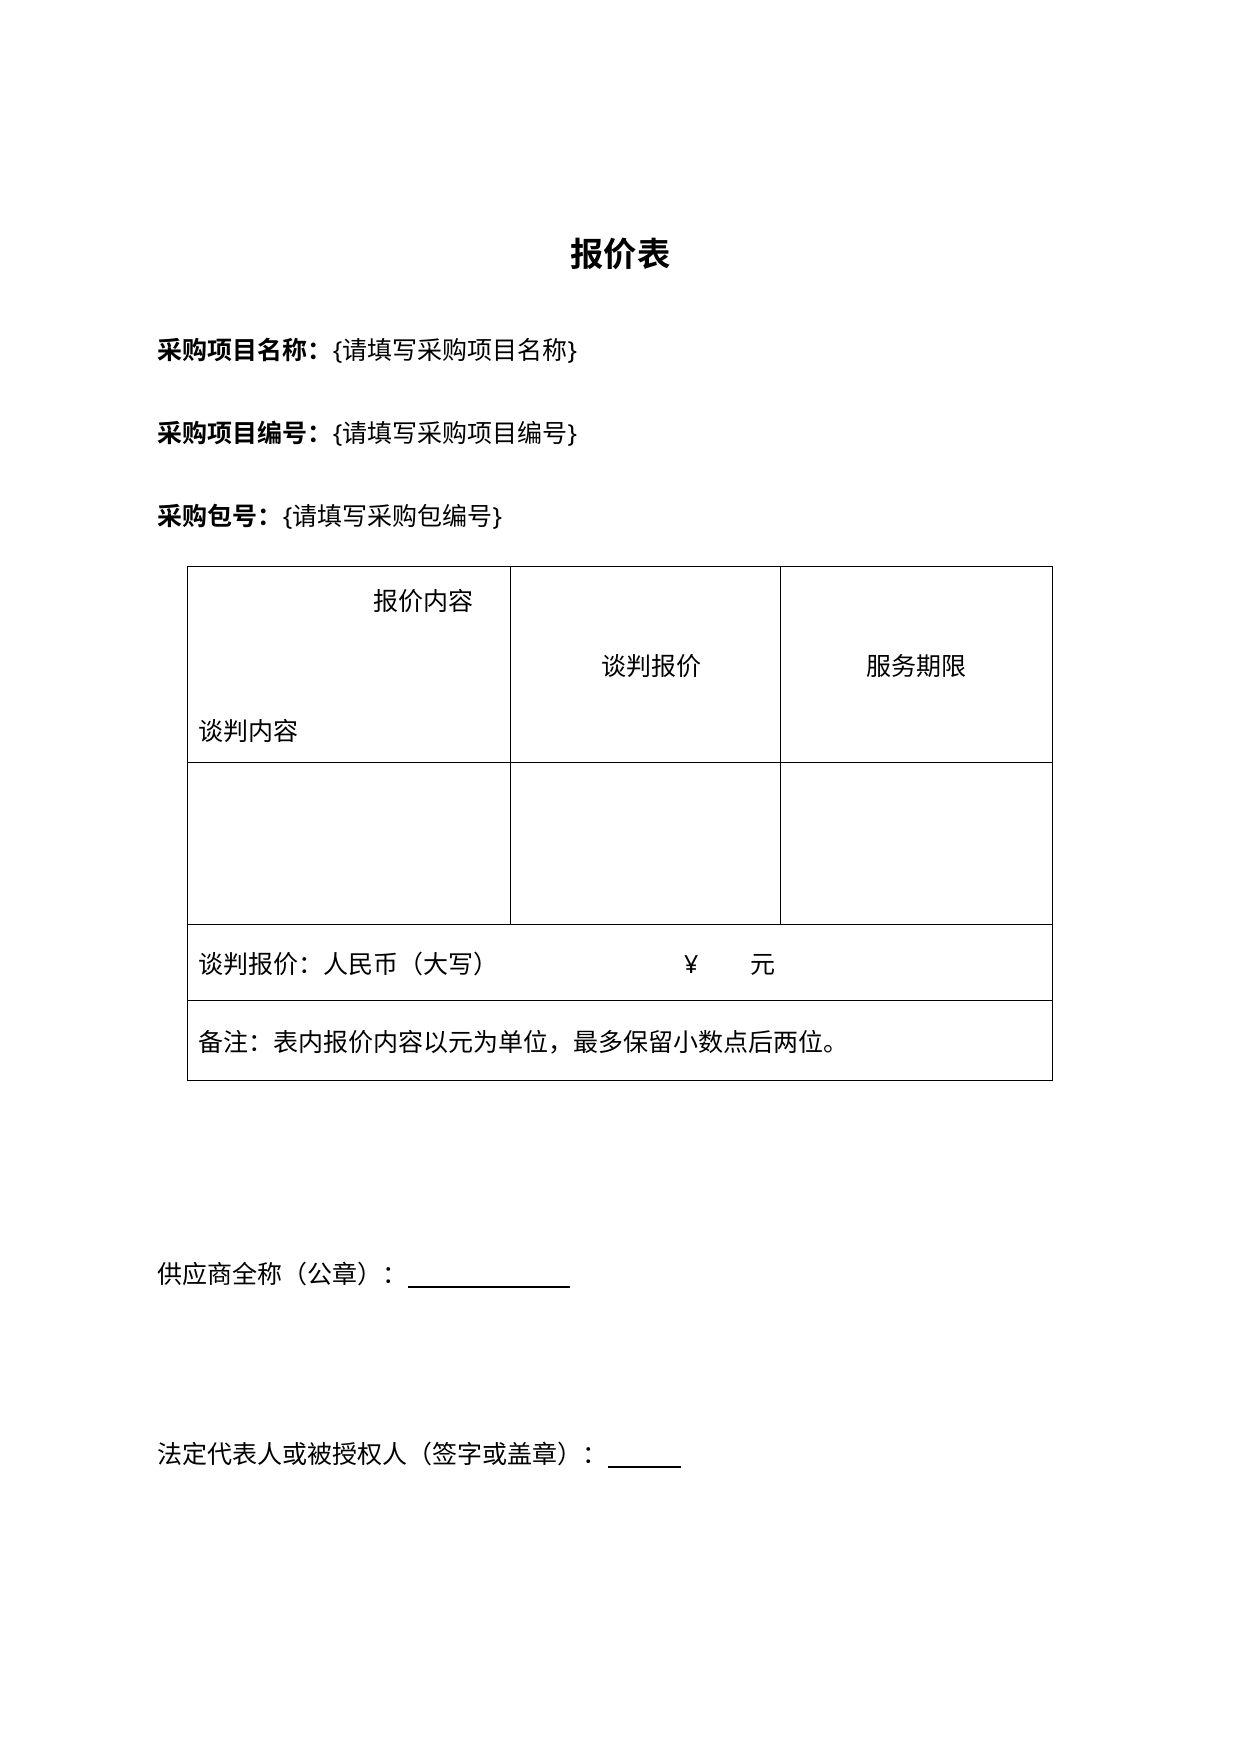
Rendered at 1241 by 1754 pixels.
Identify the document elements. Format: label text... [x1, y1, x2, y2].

text 采购包号：{请填写采购包编号} [158, 482, 1053, 547]
table_header 报价内容 谈判内容 [188, 567, 510, 762]
text 法定代表人或被授权人（签字或盖章）： [158, 1421, 1053, 1486]
table_header 谈判报价 [511, 567, 780, 762]
table_cell [511, 763, 780, 923]
text 供应商全称（公章）： [158, 1240, 1053, 1305]
table_cell [781, 763, 1052, 923]
text 报价表 [187, 228, 1053, 276]
table_cell [188, 763, 510, 923]
text 采购项目编号：{请填写采购项目编号} [158, 399, 1053, 464]
text 采购项目名称：{请填写采购项目名称} [158, 316, 1053, 381]
table_header 服务期限 [781, 567, 1052, 762]
table_cell 谈判报价：人民币（大写） ¥ 元 [188, 925, 1052, 1000]
table_cell 备注：表内报价内容以元为单位，最多保留小数点后两位。 [188, 1001, 1052, 1080]
